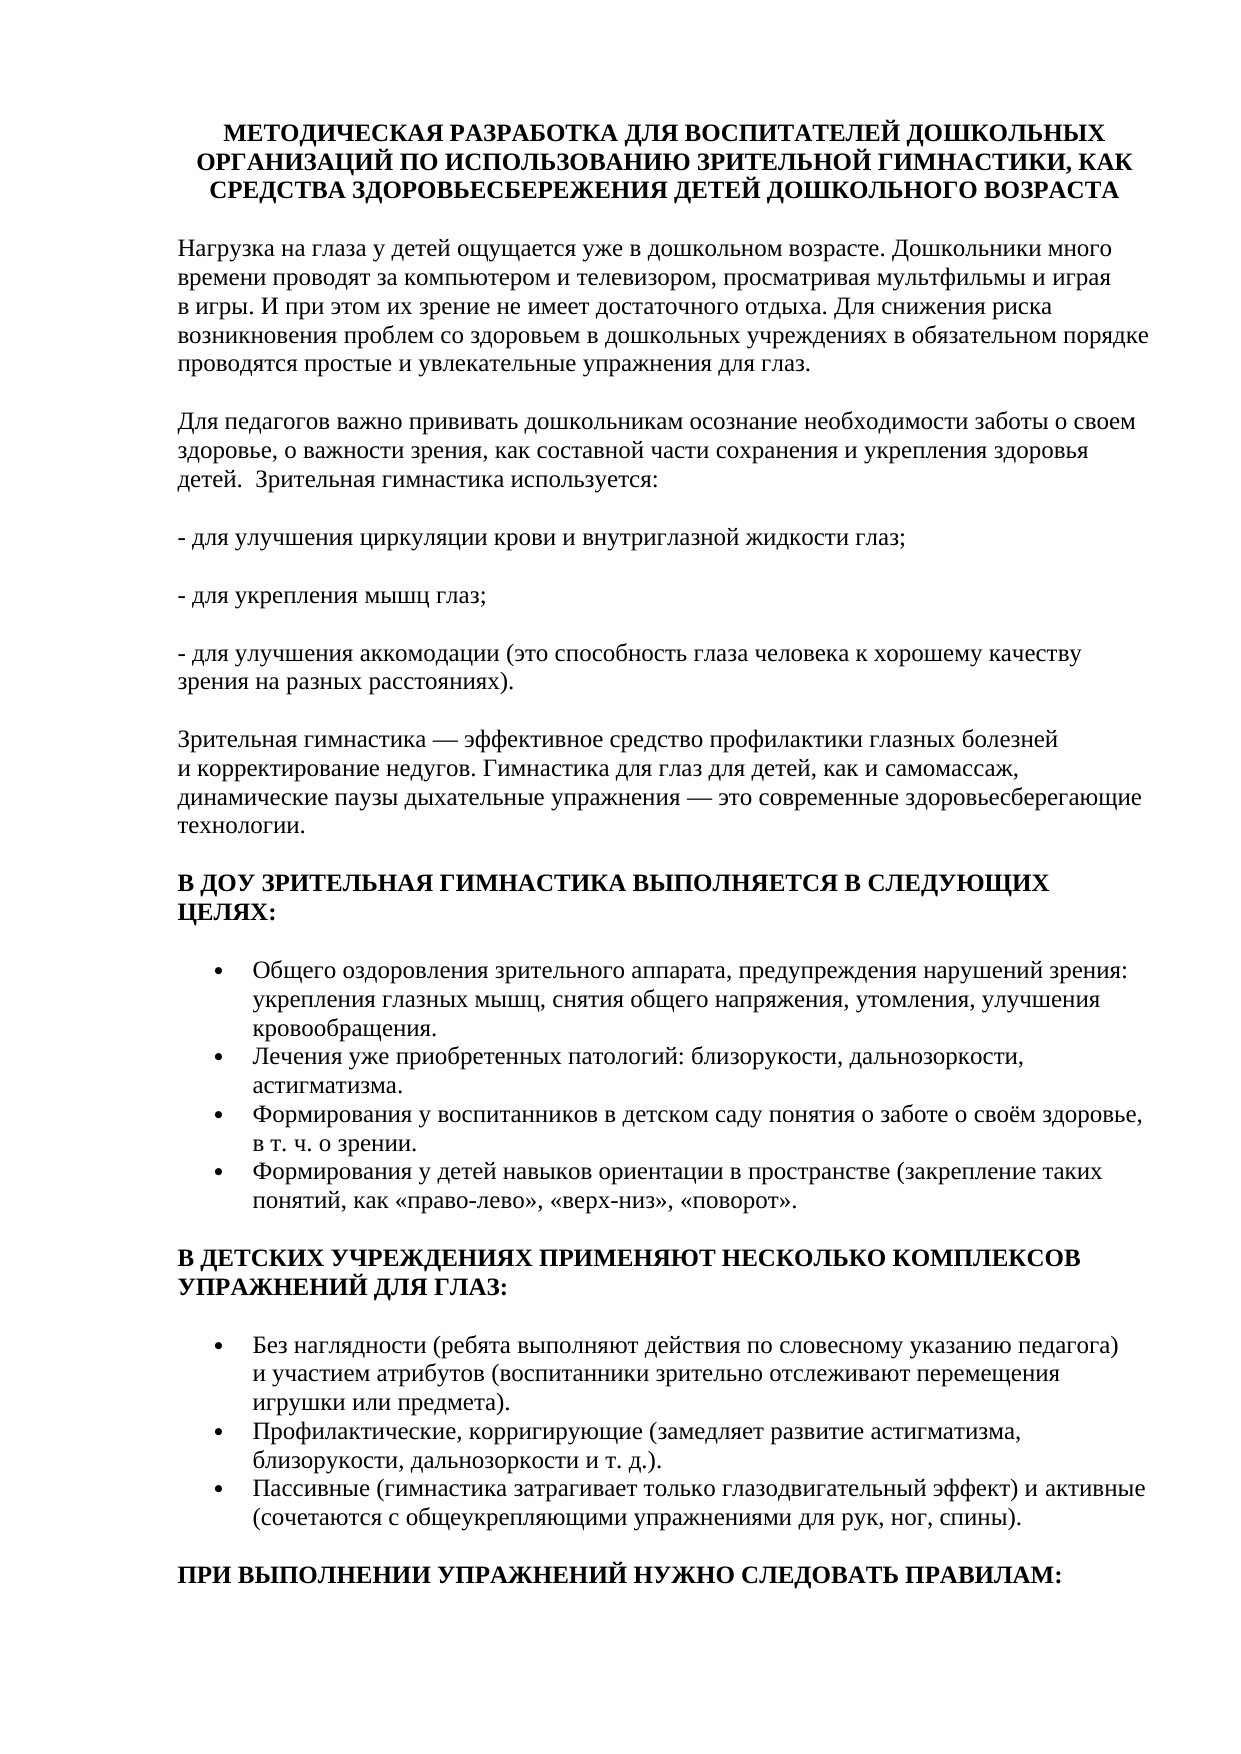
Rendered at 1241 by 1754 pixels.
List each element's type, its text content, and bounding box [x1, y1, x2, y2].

list Профилактические, корригирующие (замедляет развитие астигматизма, близорукости, дальнозоркости и т. д.). [215, 1416, 1152, 1473]
text Зрительная гимнастика — эффективное средство профилактики глазных болезней и корректирование недугов. Гимнастика для глаз для детей, как и самомассаж, динамические паузы дыхательные упражнения — это современные здоровьесберегающие технологии. [177, 724, 1152, 839]
list Формирования у детей навыков ориентации в пространстве (закрепление таких понятий, как «право-лево», «верх-низ», «поворот». [215, 1156, 1152, 1214]
text Нагрузка на глаза у детей ощущается уже в дошкольном возрасте. Дошкольники много времени проводят за компьютером и телевизором, просматривая мультфильмы и играя в игры. И при этом их зрение не имеет достаточного отдыха. Для снижения риска возникновения проблем со здоровьем в дошкольных учреждениях в обязательном порядке проводятся простые и увлекательные упражнения для глаз. [177, 233, 1152, 377]
text В ДЕТСКИХ УЧРЕЖДЕНИЯХ ПРИМЕНЯЮТ НЕСКОЛЬКО КОМПЛЕКСОВ УПРАЖНЕНИЙ ДЛЯ ГЛАЗ: [177, 1243, 1152, 1301]
text - для улучшения аккомодации (это способность глаза человека к хорошему качеству зрения на разных расстояниях). [177, 638, 1152, 695]
list Формирования у воспитанников в детском саду понятия о заботе о своём здоровье, в т. ч. о зрении. [215, 1099, 1152, 1156]
list Общего оздоровления зрительного аппарата, предупреждения нарушений зрения: укрепления глазных мышц, снятия общего напряжения, утомления, улучшения кровообращения. [215, 955, 1152, 1041]
list Лечения уже приобретенных патологий: близорукости, дальнозоркости, астигматизма. [215, 1041, 1152, 1099]
text Для педагогов важно прививать дошкольникам осознание необходимости заботы о своем здоровье, о важности зрения, как составной части сохранения и укрепления здоровья детей. Зрительная гимнастика используется: [177, 406, 1152, 493]
text МЕТОДИЧЕСКАЯ РАЗРАБОТКА ДЛЯ ВОСПИТАТЕЛЕЙ ДОШКОЛЬНЫХ ОРГАНИЗАЦИЙ ПО ИСПОЛЬЗОВАНИЮ ЗРИТЕЛЬНОЙ ГИМНАСТИКИ, КАК СРЕДСТВА ЗДОРОВЬЕСБЕРЕЖЕНИЯ ДЕТЕЙ ДОШКОЛЬНОГО ВОЗРАСТА [177, 118, 1152, 204]
text - для улучшения циркуляции крови и внутриглазной жидкости глаз; [177, 522, 1152, 551]
text ПРИ ВЫПОЛНЕНИИ УПРАЖНЕНИЙ НУЖНО СЛЕДОВАТЬ ПРАВИЛАМ: [177, 1560, 1152, 1589]
list Пассивные (гимнастика затрагивает только глазодвигательный эффект) и активные (сочетаются с общеукрепляющими упражнениями для рук, ног, спины). [215, 1473, 1152, 1531]
list Без наглядности (ребята выполняют действия по словесному указанию педагога) и участием атрибутов (воспитанники зрительно отслеживают перемещения игрушки или предмета). [215, 1330, 1152, 1416]
text В ДОУ ЗРИТЕЛЬНАЯ ГИМНАСТИКА ВЫПОЛНЯЕТСЯ В СЛЕДУЮЩИХ ЦЕЛЯХ: [177, 868, 1152, 926]
text - для укрепления мышц глаз; [177, 580, 1152, 608]
